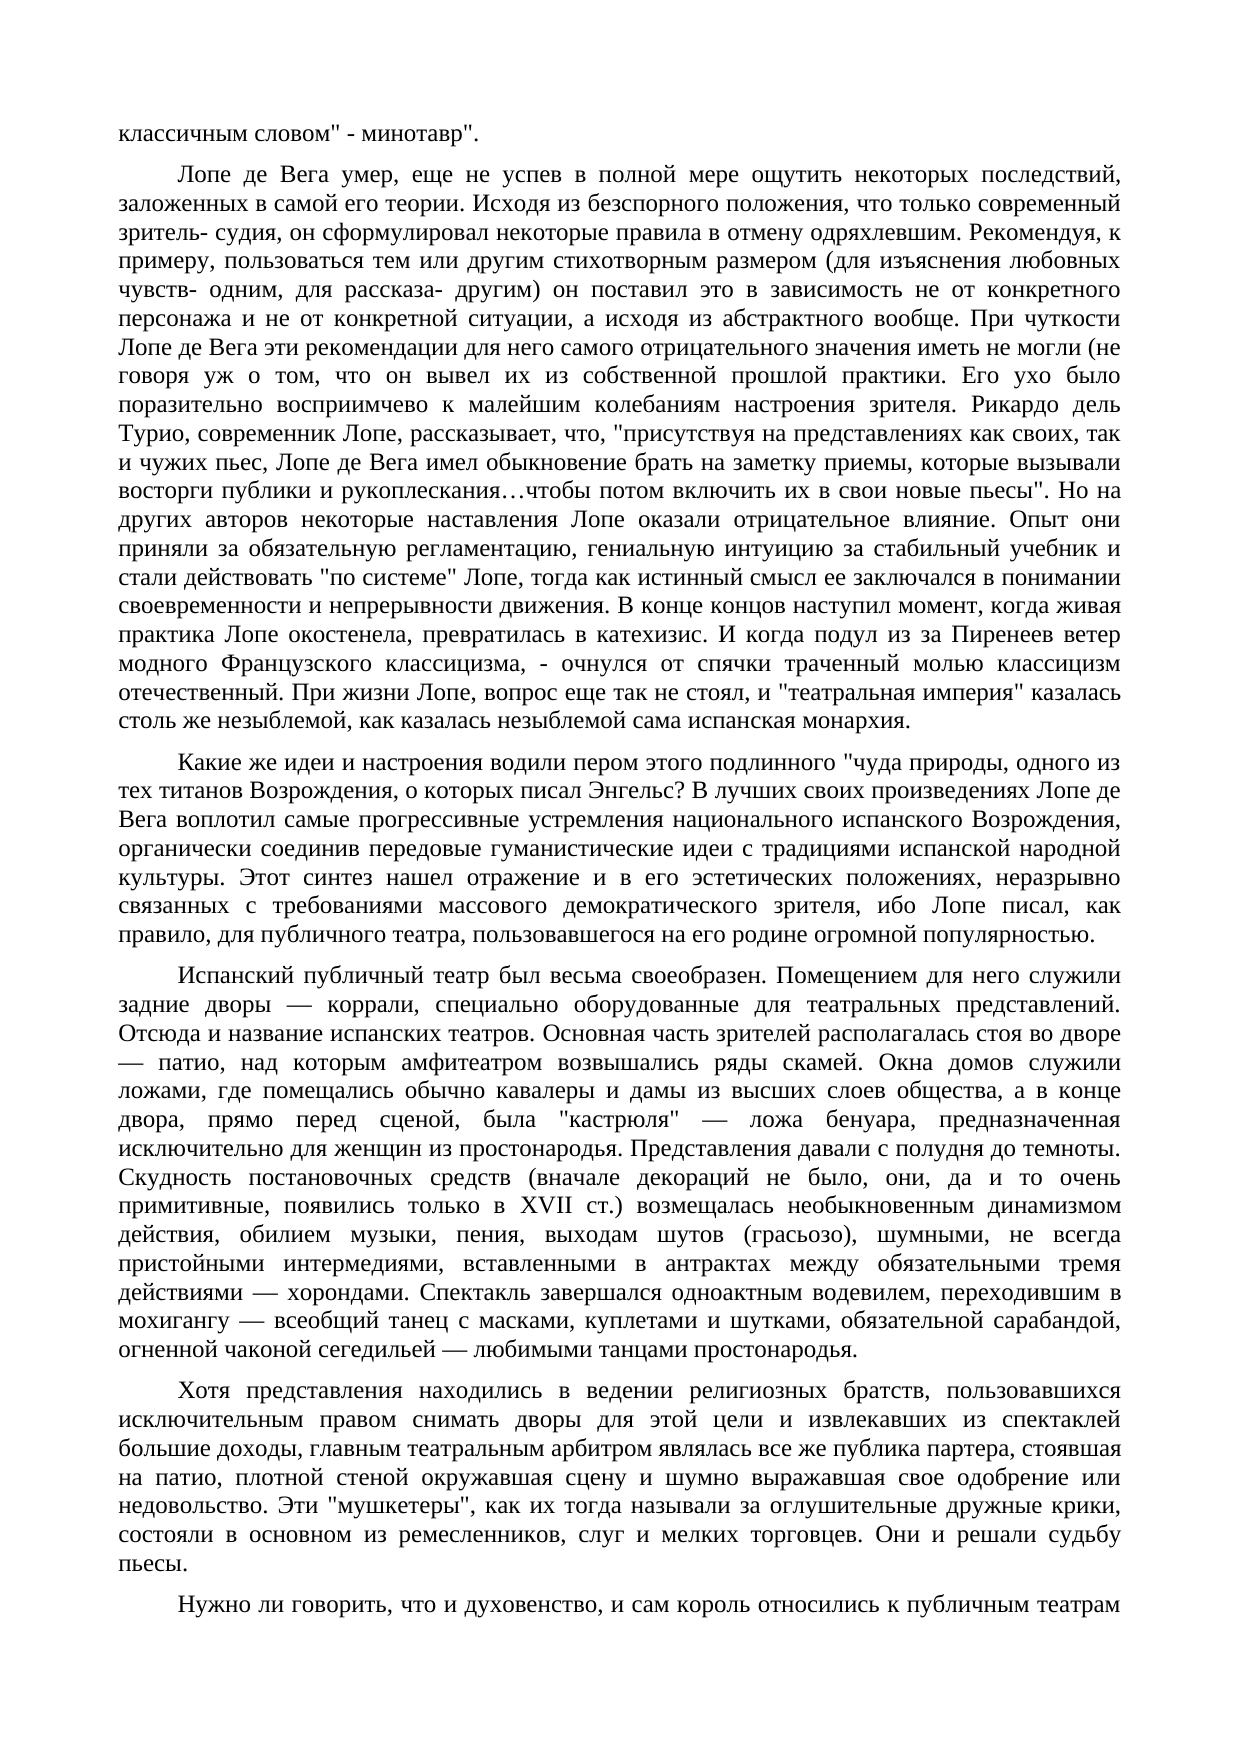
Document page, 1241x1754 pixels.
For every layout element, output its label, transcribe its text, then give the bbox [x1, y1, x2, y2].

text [118, 1589, 1122, 1618]
text Испанский публичный театр был весьма своеобразен. Помещением для него служили задние дворы — коррали, специально оборудованные для театральных представлений. Отсюда и название испанских театров. Основная часть зрителей располагалась стоя во дворе — патио, над которым амфитеатром возвышались ряды скамей. Окна домов служили ложами, где помещались обычно кавалеры и дамы из высших слоев общества, а в конце двора, прямо перед сценой, была "кастрюля" — ложа бенуара, предназначенная исключительно для женщин из простонародья. Представления давали с полудня до темноты. Скудность постановочных средств (вначале декораций не было, они, да и то очень примитивные, появились только в XVII ст.) возмещалась необыкновенным динамизмом действия, обилием музыки, пения, выходам шутов (грасьозо), шумными, не всегда пристойными интермедиями, вставленными в антрактах между обязательными тремя действиями — хорондами. Спектакль завершался одноактным водевилем, переходившим в мохигангу — всеобщий танец с масками, куплетами и шутками, обязательной сарабандой, огненной чаконой сегедильей — любимыми танцами простонародья. [118, 961, 1122, 1363]
text Лопе де Вега умер, еще не успев в полной мере ощутить некоторых последствий, заложенных в самой его теории. Исходя из безспорного положения, что только современный зритель- судия, он сформулировал некоторые правила в отмену одряхлевшим. Рекомендуя, к примеру, пользоваться тем или другим стихотворным размером (для изъяснения любовных чувств- одним, для рассказа- другим) он поставил это в зависимость не от конкретного персонажа и не от конкретной ситуации, а исходя из абстрактного вообще. При чуткости Лопе де Вега эти рекомендации для него самого отрицательного значения иметь не могли (не говоря уж о том, что он вывел их из собственной прошлой практики. Его ухо было поразительно восприимчево к малейшим колебаниям настроения зрителя. Рикардо дель Турио, современник Лопе, рассказывает, что, "присутствуя на представлениях как своих, так и чужих пьес, Лопе де Вега имел обыкновение брать на заметку приемы, которые вызывали восторги публики и рукоплескания…чтобы потом включить их в свои новые пьесы". Но на других авторов некоторые наставления Лопе оказали отрицательное влияние. Опыт они приняли за обязательную регламентацию, гениальную интуицию за стабильный учебник и стали действовать "по системе" Лопе, тогда как истинный смысл ее заключался в понимании своевременности и непрерывности движения. В конце концов наступил момент, когда живая практика Лопе окостенела, превратилась в катехизис. И когда подул из за Пиренеев ветер модного Французского классицизма, - очнулся от спячки траченный молью классицизм отечественный. При жизни Лопе, вопрос еще так не стоял, и "театральная империя" казалась столь же незыблемой, как казалась незыблемой сама испанская монархия. [118, 159, 1122, 734]
text Какие же идеи и настроения водили пером этого подлинного "чуда природы, одного из тех титанов Возрождения, о которых писал Энгельс? В лучших своих произведениях Лопе де Вега воплотил самые прогрессивные устремления национального испанского Возрождения, органически соединив передовые гуманистические идеи с традициями испанской народной культуры. Этот синтез нашел отражение и в его эстетических положениях, неразрывно связанных с требованиями массового демократического зрителя, ибо Лопе писал, как правило, для публичного театра, пользовавшегося на его родине огромной популярностью. [118, 747, 1122, 948]
text Хотя представления находились в ведении религиозных братств, пользовавшихся исключительным правом снимать дворы для этой цели и извлекавших из спектаклей большие доходы, главным театральным арбитром являлась все же публика партера, стоявшая на патио, плотной стеной окружавшая сцену и шумно выражавшая свое одобрение или недовольство. Эти "мушкетеры", как их тогда называли за оглушительные дружные крики, состояли в основном из ремесленников, слуг и мелких торговцев. Они и решали судьбу пьесы. [118, 1376, 1122, 1577]
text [118, 118, 1122, 147]
